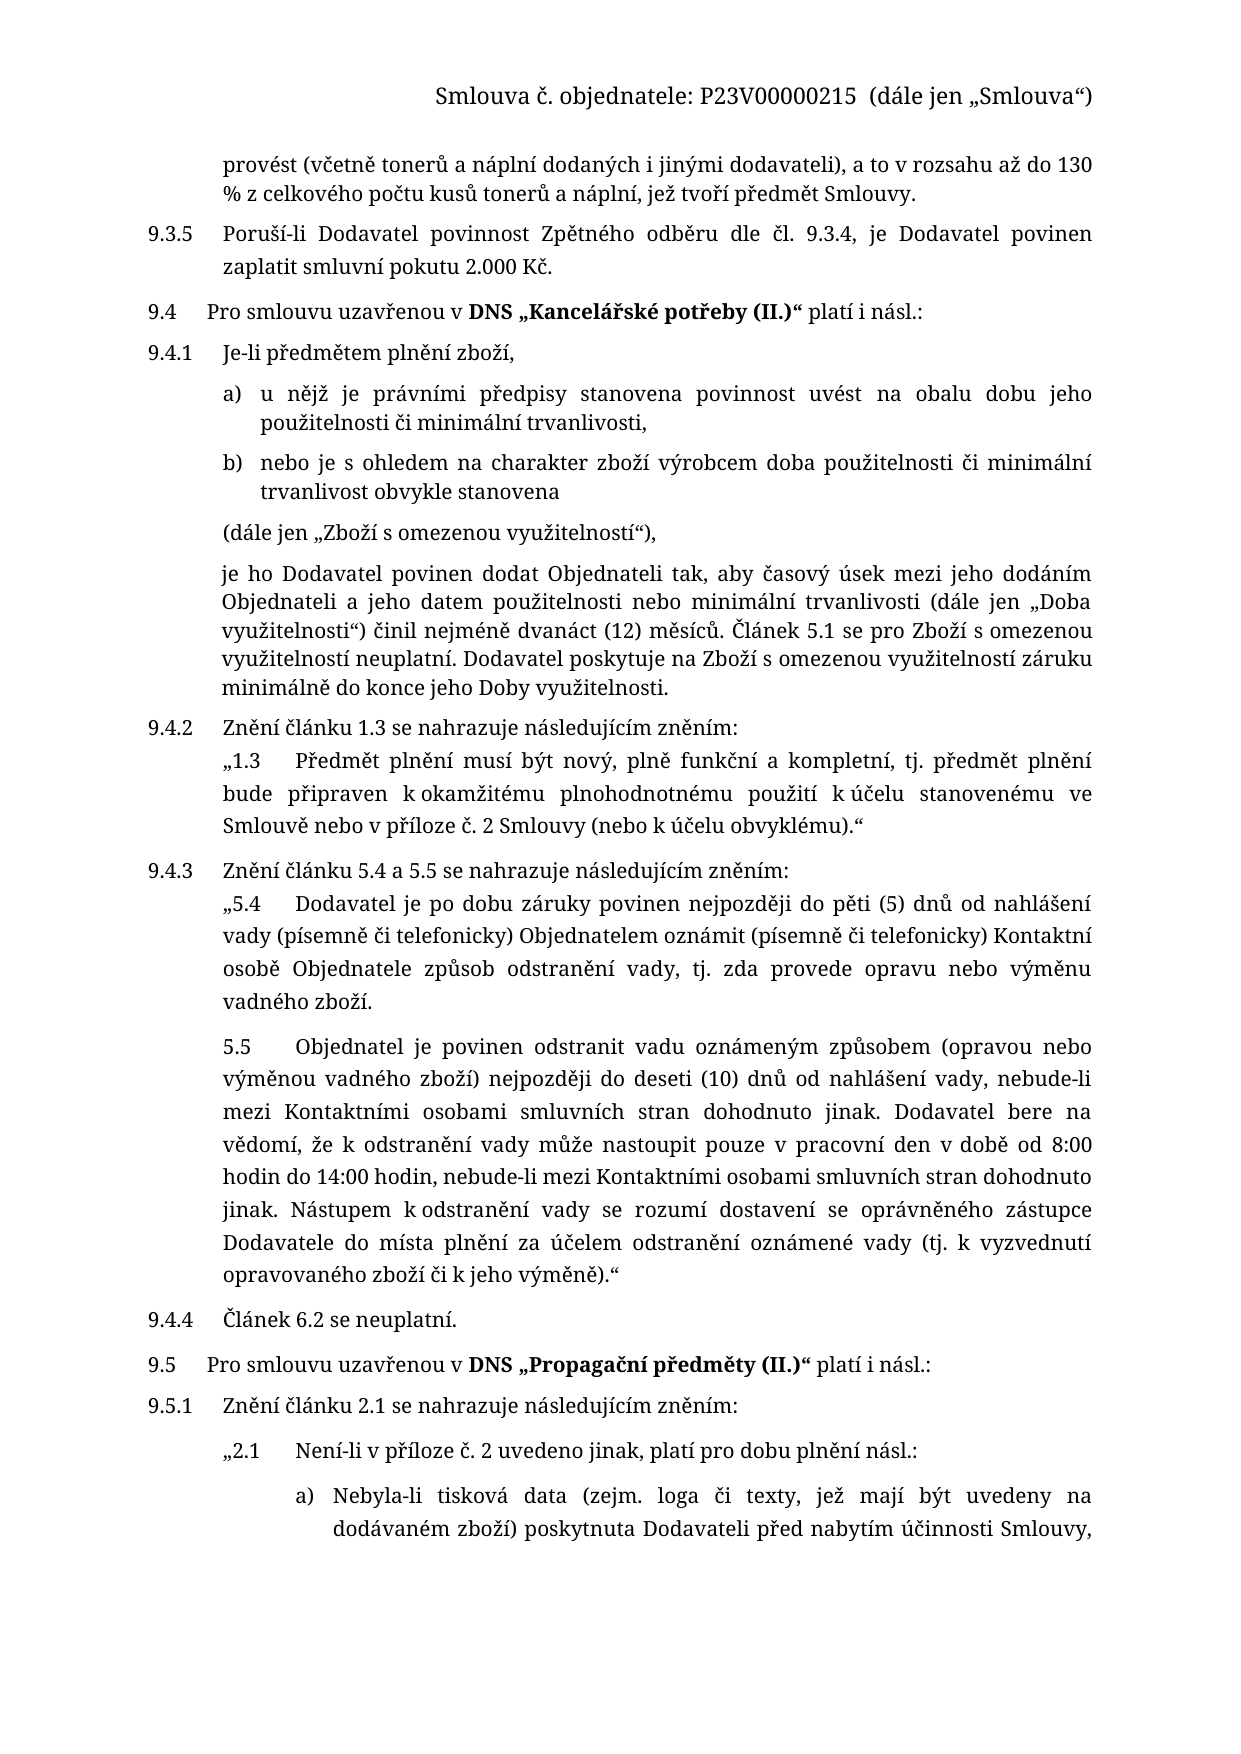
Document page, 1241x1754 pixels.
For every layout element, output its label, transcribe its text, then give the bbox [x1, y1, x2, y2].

text je ho Dodavatel povinen dodat Objednateli tak, aby časový úsek mezi jeho dodáním Objednateli a jeho datem použitelnosti nebo minimální trvanlivosti (dále jen „Doba využitelnosti“) činil nejméně dvanáct (12) měsíců. Článek 5.1 se pro Zboží s omezenou využitelností neuplatní. Dodavatel poskytuje na Zboží s omezenou využitelností záruku minimálně do konce jeho Doby využitelnosti. [221, 559, 1093, 701]
text (dále jen „Zboží s omezenou využitelností“), [223, 518, 1093, 546]
list Je-li předmětem plnění zboží, [148, 338, 1093, 367]
list Pro smlouvu uzavřenou v DNS „Kancelářské potřeby (II.)“ platí i násl.: [148, 297, 1093, 326]
list 5.5 Objednatel je povinen odstranit vadu oznámeným způsobem (opravou nebo výměnou vadného zboží) nejpozději do deseti (10) dnů od nahlášení vady, nebude-li mezi Kontaktními osobami smluvních stran dohodnuto jinak. Dodavatel bere na vědomí, že k odstranění vady může nastoupit pouze v pracovní den v době od 8:00 hodin do 14:00 hodin, nebude-li mezi Kontaktními osobami smluvních stran dohodnuto jinak. Nástupem k odstranění vady se rozumí dostavení se oprávněného zástupce Dodavatele do místa plnění za účelem odstranění oznámené vady (tj. k vyzvednutí opravovaného zboží či k jeho výměně).“ [223, 1032, 1093, 1289]
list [295, 1482, 1093, 1543]
list „2.1 Není-li v příloze č. 2 uvedeno jinak, platí pro dobu plnění násl.: [223, 1436, 1093, 1465]
list Znění článku 1.3 se nahrazuje následujícím zněním: [148, 713, 1093, 742]
list Poruší-li Dodavatel povinnost Zpětného odběru dle čl. 9.3.4, je Dodavatel povinen zaplatit smluvní pokutu 2.000 Kč. [148, 219, 1093, 281]
list u nějž je právními předpisy stanovena povinnost uvést na obalu dobu jeho použitelnosti či minimální trvanlivosti, [223, 379, 1093, 436]
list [148, 150, 1093, 207]
list Článek 6.2 se neuplatní. [148, 1305, 1093, 1334]
list Znění článku 2.1 se nahrazuje následujícím zněním: [148, 1391, 1093, 1420]
list nebo je s ohledem na charakter zboží výrobcem doba použitelnosti či minimální trvanlivost obvykle stanovena [223, 448, 1093, 505]
list „5.4 Dodavatel je po dobu záruky povinen nejpozději do pěti (5) dnů od nahlášení vady (písemně či telefonicky) Objednatelem oznámit (písemně či telefonicky) Kontaktní osobě Objednatele způsob odstranění vady, tj. zda provede opravu nebo výměnu vadného zboží. [223, 889, 1093, 1015]
list „1.3 Předmět plnění musí být nový, plně funkční a kompletní, tj. předmět plnění bude připraven k okamžitému plnohodnotnému použití k účelu stanovenému ve Smlouvě nebo v příloze č. 2 Smlouvy (nebo k účelu obvyklému).“ [223, 746, 1093, 840]
list Znění článku 5.4 a 5.5 se nahrazuje následujícím zněním: [148, 856, 1093, 885]
list Pro smlouvu uzavřenou v DNS „Propagační předměty (II.)“ platí i násl.: [148, 1350, 1093, 1379]
